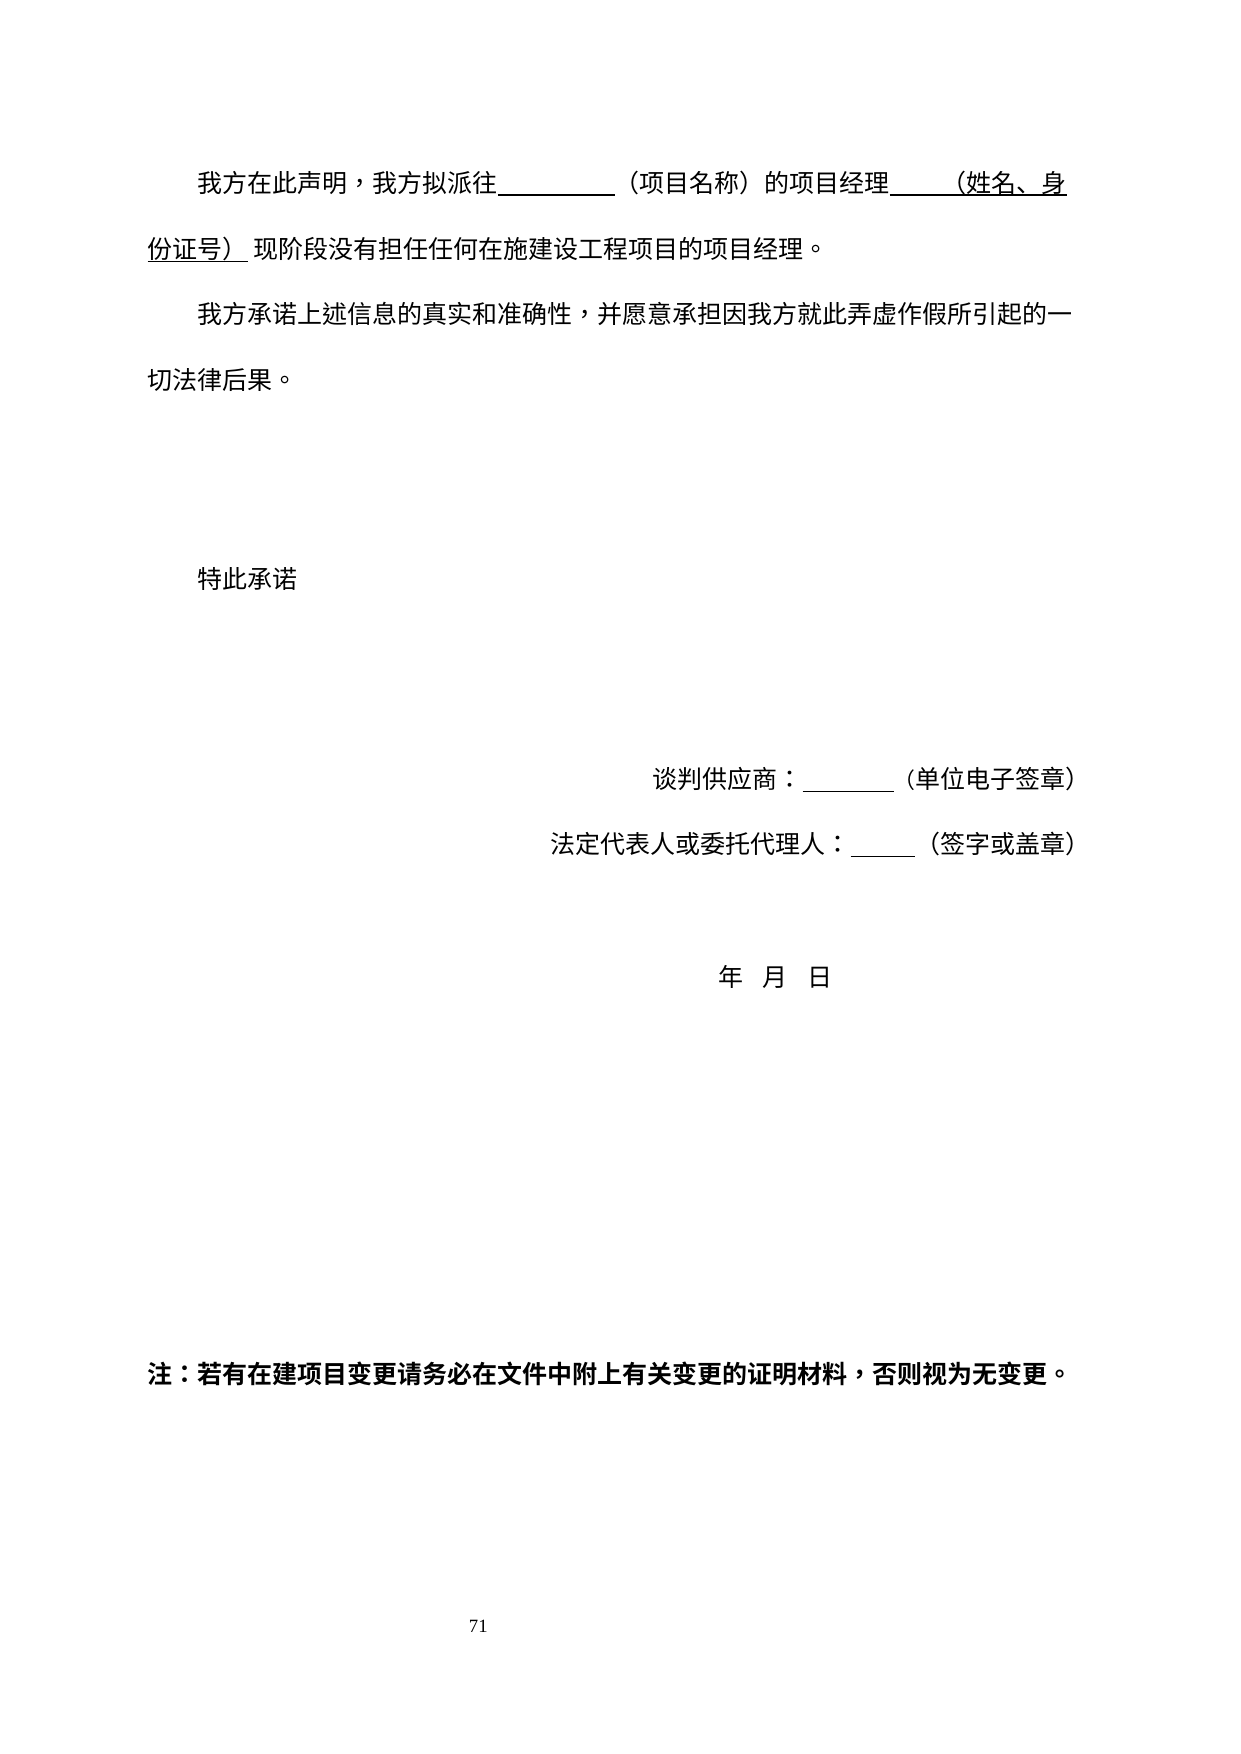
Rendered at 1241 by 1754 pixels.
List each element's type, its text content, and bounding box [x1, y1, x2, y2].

text 我方在此声明，我方拟派往 （项目名称）的项目经理 （姓名、身份证号） 现阶段没有担任任何在施建设工程项目的项目经理。 [148, 148, 1090, 281]
text 法定代表人或委托代理人： （签字或盖章） [148, 811, 1090, 877]
text 特此承诺 [148, 546, 1090, 612]
text 谈判供应商： （单位电子签章） [148, 744, 1090, 811]
text 我方承诺上述信息的真实和准确性，并愿意承担因我方就此弄虚作假所引起的一切法律后果。 [148, 281, 1090, 413]
text 注：若有在建项目变更请务必在文件中附上有关变更的证明材料，否则视为无变更。 [148, 1341, 1090, 1407]
text 年 月 日 [148, 943, 1090, 1009]
